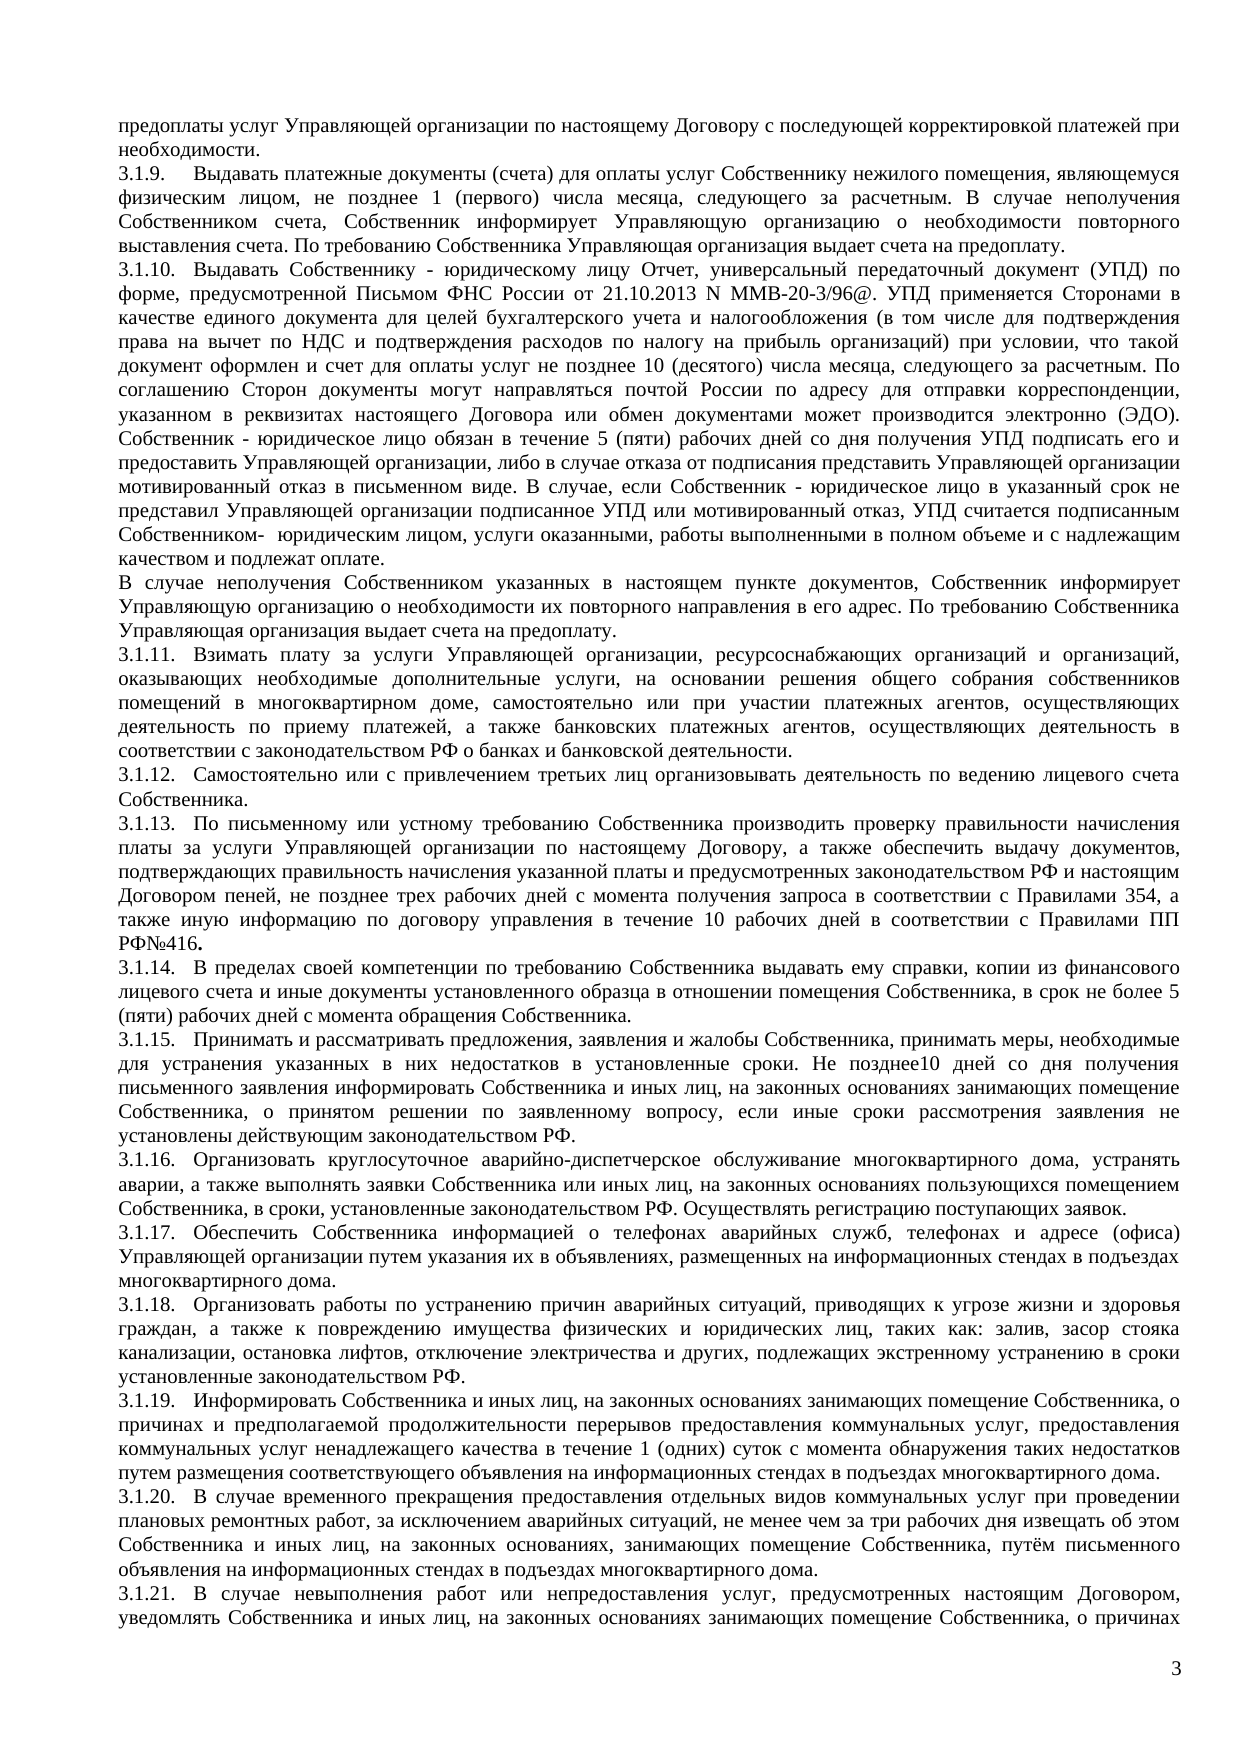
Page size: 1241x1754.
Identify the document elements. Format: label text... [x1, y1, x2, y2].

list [118, 113, 1181, 161]
list Взимать плату за услуги Управляющей организации, ресурсоснабжающих организаций и организаций, оказывающих необходимые дополнительные услуги, на основании решения общего собрания собственников помещений в многоквартирном доме, самостоятельно или при участии платежных агентов, осуществляющих деятельность по приему платежей, а также банковских платежных агентов, осуществляющих деятельность в соответствии с законодательством РФ о банках и банковской деятельности. [118, 642, 1181, 762]
list Информировать Собственника и иных лиц, на законных основаниях занимающих помещение Собственника, о причинах и предполагаемой продолжительности перерывов предоставления коммунальных услуг, предоставления коммунальных услуг ненадлежащего качества в течение 1 (одних) суток с момента обнаружения таких недостатков путем размещения соответствующего объявления на информационных стендах в подъездах многоквартирного дома. [118, 1388, 1181, 1484]
list Обеспечить Собственника информацией о телефонах аварийных служб, телефонах и адресе (офиса) Управляющей организации путем указания их в объявлениях, размещенных на информационных стендах в подъездах многоквартирного дома. [118, 1219, 1181, 1292]
list Организовать работы по устранению причин аварийных ситуаций, приводящих к угрозе жизни и здоровья граждан, а также к повреждению имущества физических и юридических лиц, таких как: залив, засор стояка канализации, остановка лифтов, отключение электричества и других, подлежащих экстренному устранению в сроки установленные законодательством РФ. [118, 1292, 1181, 1388]
list Выдавать Собственнику - юридическому лицу Отчет, универсальный передаточный документ (УПД) по форме, предусмотренной Письмом ФНС России от 21.10.2013 N ММВ-20-3/96@. УПД применяется Сторонами в качестве единого документа для целей бухгалтерского учета и налогообложения (в том числе для подтверждения права на вычет по НДС и подтверждения расходов по налогу на прибыль организаций) при условии, что такой документ оформлен и счет для оплаты услуг не позднее 10 (десятого) числа месяца, следующего за расчетным. По соглашению Сторон документы могут направляться почтой России по адресу для отправки корреспонденции, указанном в реквизитах настоящего Договора или обмен документами может производится электронно (ЭДО). Собственник - юридическое лицо обязан в течение 5 (пяти) рабочих дней со дня получения УПД подписать его и предоставить Управляющей организации, либо в случае отказа от подписания представить Управляющей организации мотивированный отказ в письменном виде. В случае, если Собственник - юридическое лицо в указанный срок не представил Управляющей организации подписанное УПД или мотивированный отказ, УПД считается подписанным Собственником- юридическим лицом, услуги оказанными, работы выполненными в полном объеме и с надлежащим качеством и подлежат оплате. [118, 257, 1181, 570]
list Выдавать платежные документы (счета) для оплаты услуг Собственнику нежилого помещения, являющемуся физическим лицом, не позднее 1 (первого) числа месяца, следующего за расчетным. В случае неполучения Собственником счета, Собственник информирует Управляющую организацию о необходимости повторного выставления счета. По требованию Собственника Управляющая организация выдает счета на предоплату. [118, 161, 1181, 257]
list По письменному или устному требованию Собственника производить проверку правильности начисления платы за услуги Управляющей организации по настоящему Договору, а также обеспечить выдачу документов, подтверждающих правильность начисления указанной платы и предусмотренных законодательством РФ и настоящим Договором пеней, не позднее трех рабочих дней с момента получения запроса в соответствии с Правилами 354, а также иную информацию по договору управления в течение 10 рабочих дней в соответствии с Правилами ПП РФ№416. [118, 811, 1181, 955]
text В случае неполучения Собственником указанных в настоящем пункте документов, Собственник информирует Управляющую организацию о необходимости их повторного направления в его адрес. По требованию Собственника Управляющая организация выдает счета на предоплату. [118, 570, 1181, 642]
list Организовать круглосуточное аварийно-диспетчерское обслуживание многоквартирного дома, устранять аварии, а также выполнять заявки Собственника или иных лиц, на законных основаниях пользующихся помещением Собственника, в сроки, установленные законодательством РФ. Осуществлять регистрацию поступающих заявок. [118, 1147, 1181, 1219]
list В пределах своей компетенции по требованию Собственника выдавать ему справки, копии из финансового лицевого счета и иные документы установленного образца в отношении помещения Собственника, в срок не более 5 (пяти) рабочих дней с момента обращения Собственника. [118, 955, 1181, 1027]
list В случае временного прекращения предоставления отдельных видов коммунальных услуг при проведении плановых ремонтных работ, за исключением аварийных ситуаций, не менее чем за три рабочих дня извещать об этом Собственника и иных лиц, на законных основаниях, занимающих помещение Собственника, путём письменного объявления на информационных стендах в подъездах многоквартирного дома. [118, 1484, 1181, 1581]
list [118, 1581, 1181, 1629]
list Самостоятельно или с привлечением третьих лиц организовывать деятельность по ведению лицевого счета Собственника. [118, 762, 1181, 811]
list Принимать и рассматривать предложения, заявления и жалобы Собственника, принимать меры, необходимые для устранения указанных в них недостатков в установленные сроки. Не позднее10 дней со дня получения письменного заявления информировать Собственника и иных лиц, на законных основаниях занимающих помещение Собственника, о принятом решении по заявленному вопросу, если иные сроки рассмотрения заявления не установлены действующим законодательством РФ. [118, 1027, 1181, 1147]
